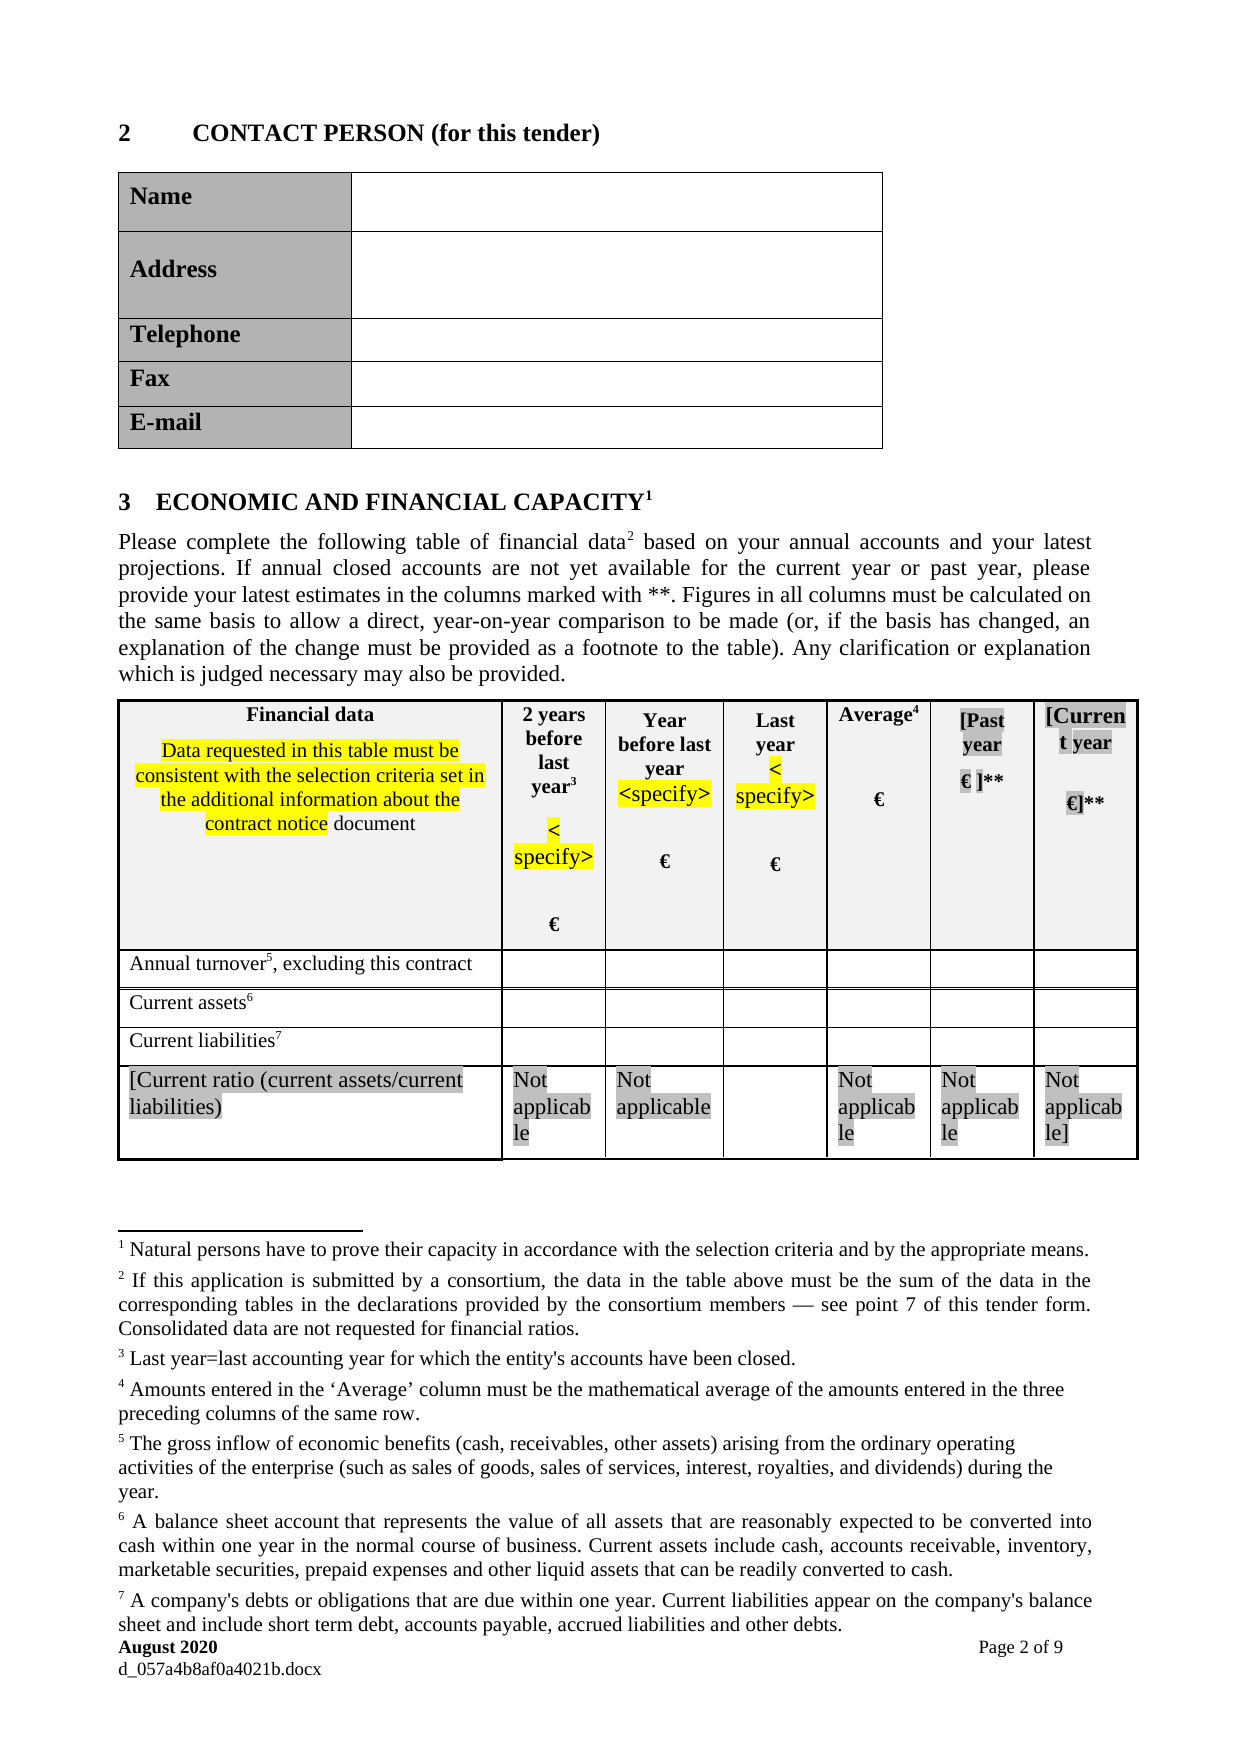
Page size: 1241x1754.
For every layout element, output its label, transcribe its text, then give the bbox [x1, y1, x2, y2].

table_cell [724, 1028, 826, 1065]
table_cell [Current ratio (current assets/current liabilities) [120, 1067, 501, 1158]
table_cell Telephone [119, 319, 351, 361]
table_cell [931, 1028, 1033, 1065]
table_cell [606, 951, 723, 987]
table_cell [828, 1028, 930, 1065]
table_cell [503, 1028, 605, 1065]
table_header 2 years before last year <specify> € [503, 702, 605, 949]
table_cell [828, 990, 930, 1027]
table_cell Not applicable] [1034, 1067, 1136, 1158]
table_cell Current assets [120, 990, 501, 1027]
table_cell [931, 951, 1033, 987]
table_cell [931, 990, 1033, 1027]
table_cell Not applicable [827, 1067, 930, 1158]
table_header [352, 173, 882, 231]
table_cell [352, 232, 882, 318]
table_header [Current year €]** [1035, 702, 1136, 949]
table_cell Not applicable [930, 1067, 1034, 1158]
table_header Financial data Data requested in this table must be consistent with the selection criteria set in the additional information about the contract notice document [120, 702, 501, 949]
table_cell [352, 407, 882, 448]
table_cell Fax [119, 362, 351, 406]
table_header Last year <specify> € [724, 702, 826, 949]
table_cell [503, 951, 605, 987]
table_header [Past year € ]** [931, 702, 1033, 949]
table_cell [724, 951, 826, 987]
table_cell Not applicable [605, 1067, 723, 1158]
table_cell [606, 990, 723, 1027]
table_cell Address [119, 232, 351, 318]
table_cell Annual turnover, excluding this contract [120, 951, 501, 987]
table_cell [503, 990, 605, 1027]
table_header Name [119, 173, 351, 231]
table_cell [352, 362, 882, 406]
text Please complete the following table of financial data based on your annual accounts and your latest projections. If annual closed accounts are not yet available for the current year or past year, please provide your latest estimates in the columns marked with **. Figures in all columns must be calculated on the same basis to allow a direct, year-on-year comparison to be made (or, if the basis has changed, an explanation of the change must be provided as a footnote to the table). Any clarification or explanation which is judged necessary may also be provided. [118, 528, 1092, 686]
table_cell [606, 1028, 723, 1065]
table_cell [352, 319, 882, 361]
table_cell Current liabilities [120, 1028, 501, 1065]
text 3 ECONOMIC AND FINANCIAL CAPACITY [118, 487, 1092, 516]
table_cell E-mail [119, 407, 351, 448]
table_cell [724, 1067, 827, 1158]
text 2 CONTACT PERSON (for this tender) [118, 118, 1092, 147]
table_cell [1035, 1028, 1136, 1065]
table_cell Not applicable [503, 1067, 605, 1158]
table_header Average € [828, 702, 930, 949]
table_cell [828, 951, 930, 987]
table_cell [724, 990, 826, 1027]
table_cell [1035, 990, 1136, 1027]
table_cell [1035, 951, 1136, 987]
table_header Year before last year <specify> € [606, 702, 723, 949]
